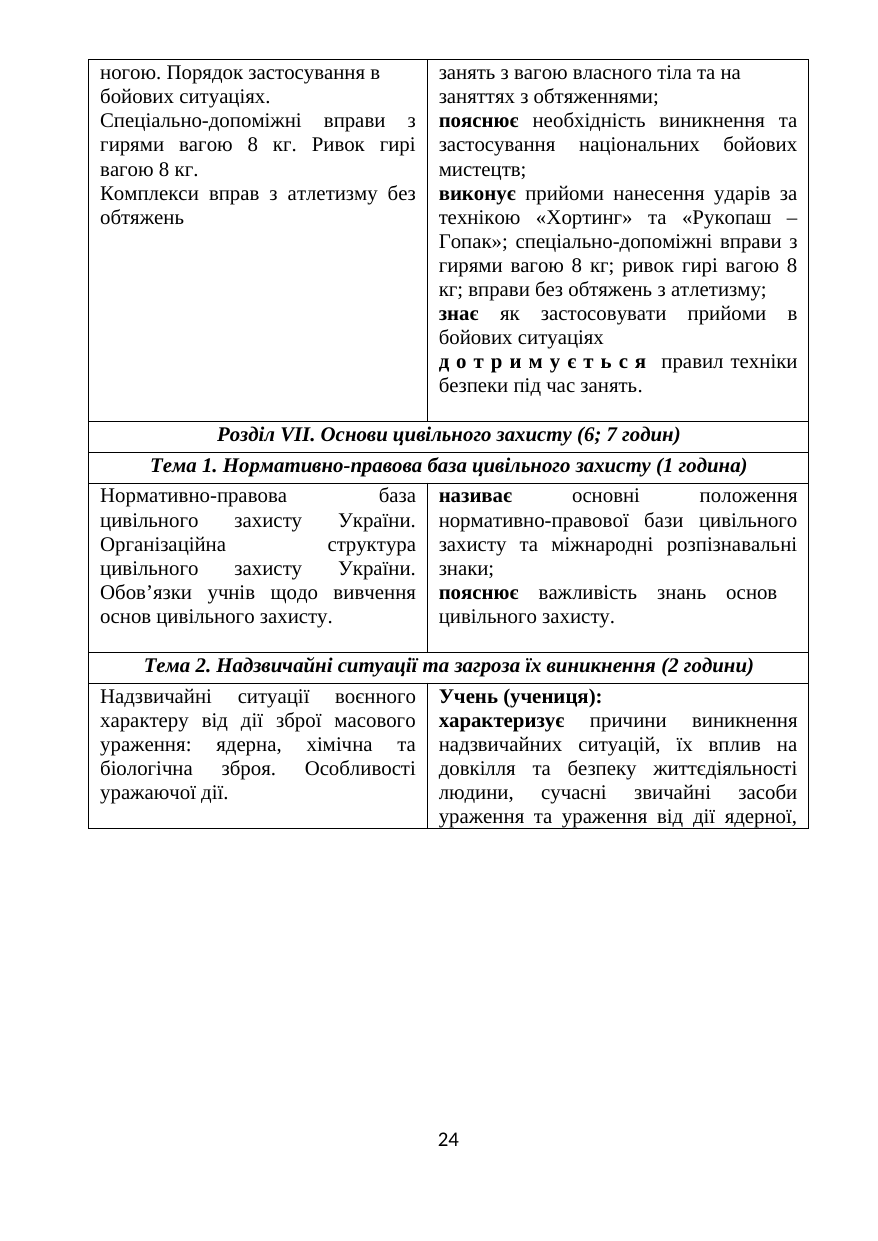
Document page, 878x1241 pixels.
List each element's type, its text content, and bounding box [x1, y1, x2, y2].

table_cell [89, 60, 427, 421]
table_cell Учень (учениця): характеризує причини виникнення надзвичайних ситуацій, їх вплив на довкілля та безпеку життєдіяльності людини, сучасні звичайні засоби ураження та ураження від дії ядерної, хімічної та біологічної зброї; оцінює обстановку в надзвичайних ситуаціях та визначає заходи, щодо попередження надзвичайних ситуацій терористичного походження; наводить приклади виникнення надзвичайних ситуацій на Україні та за її межами; пояснює негативний вплив надзвичайних ситуацій на довкілля та життєдіяльність людини; дотримується правил безпечної поведінки при виникненні надзвичайних ситуацій, з вибухонебезпечними предметами. [428, 684, 808, 828]
table_cell називає основні положення нормативно-правової бази цивільного захисту та міжнародні розпізнавальні знаки; пояснює важливість знань основ цивільного захисту. [428, 484, 808, 652]
table_cell Надзвичайні ситуації воєнного характеру від дії зброї масового ураження: ядерна, хімічна та біологічна зброя. Особливості уражаючої дії. [89, 684, 427, 828]
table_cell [428, 60, 808, 421]
table_cell Тема 2. Надзвичайні ситуації та загроза їх виникнення (2 години) [89, 653, 808, 682]
table_cell Тема 1. Нормативно-правова база цивільного захисту (1 година) [89, 453, 808, 482]
table_cell Нормативно-правова база цивільного захисту України. Організаційна структура цивільного захисту України. Обов’язки учнів щодо вивчення основ цивільного захисту. [89, 484, 427, 652]
table_cell Розділ VІІ. Основи цивільного захисту (6; 7 годин) [89, 422, 808, 452]
